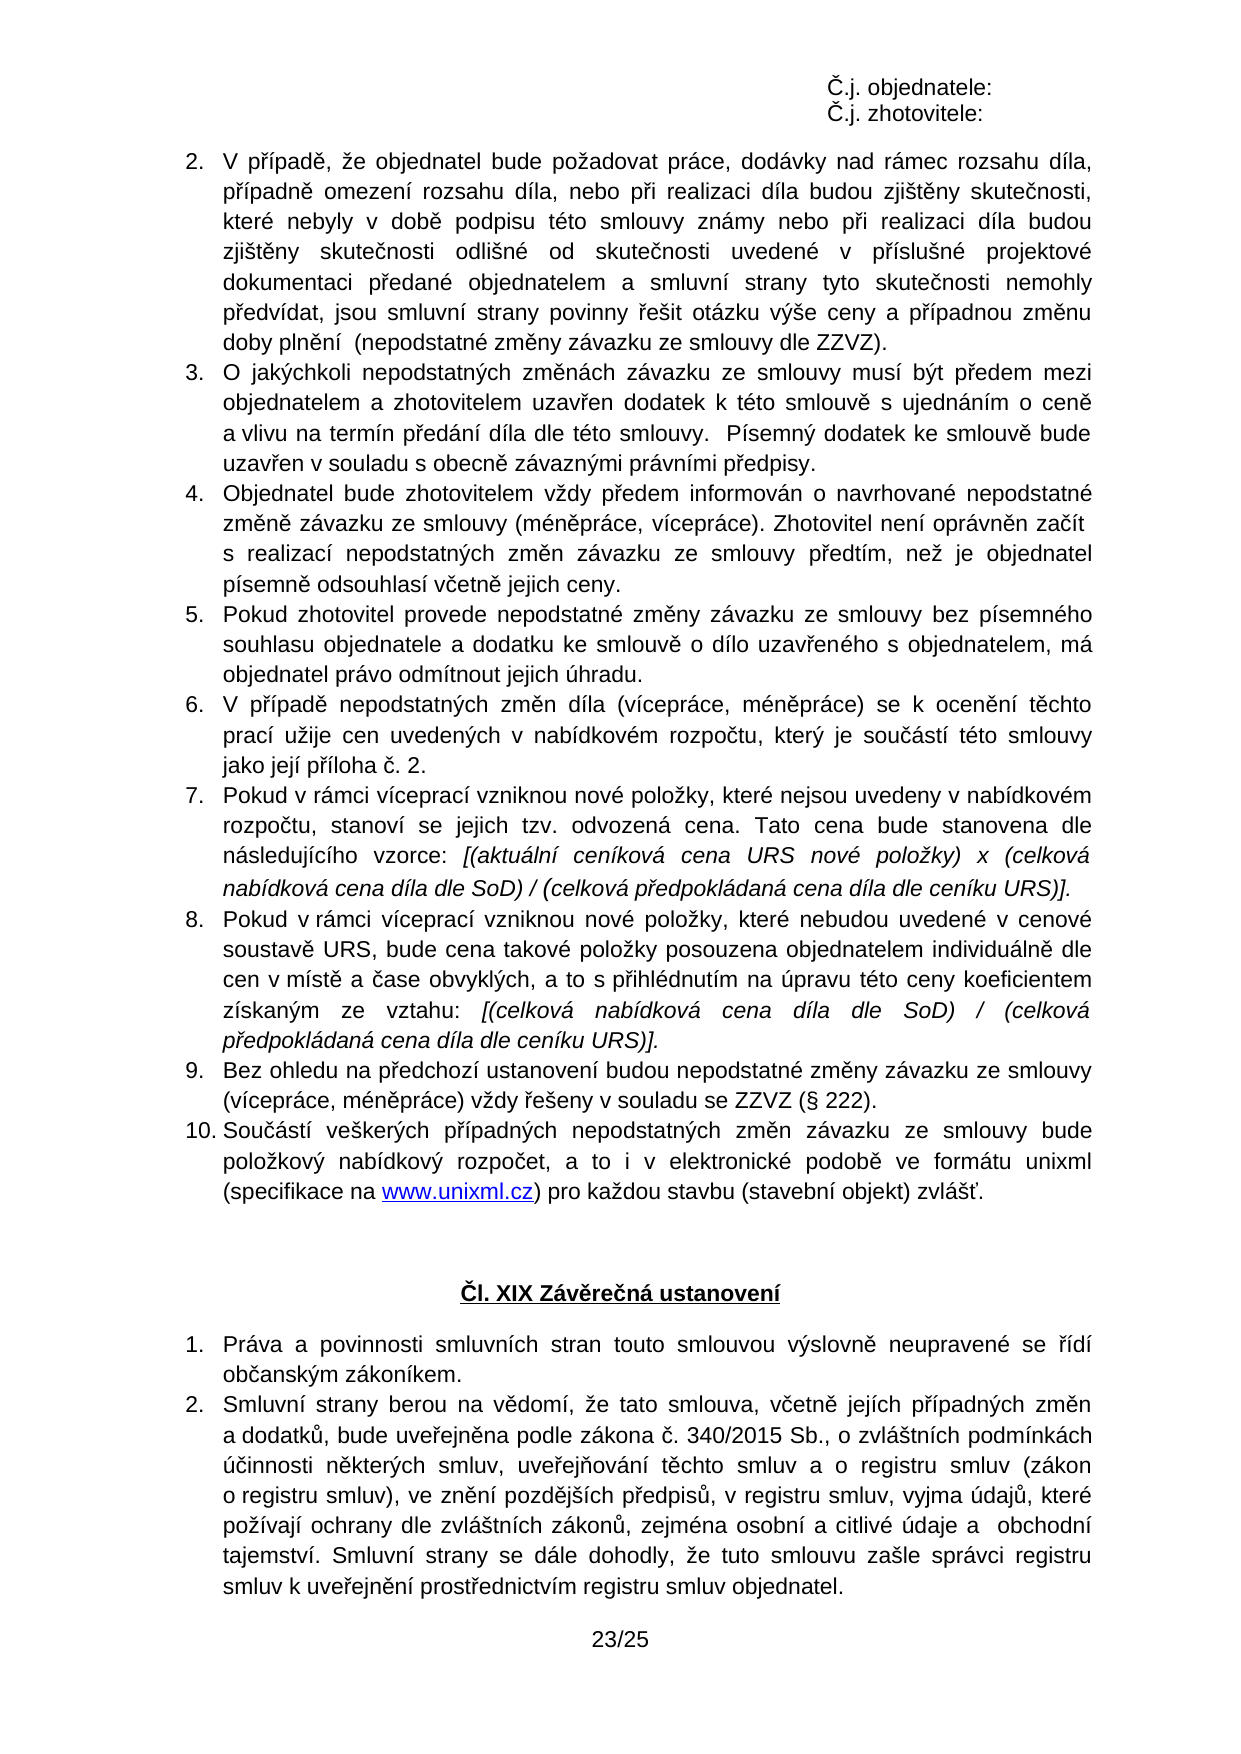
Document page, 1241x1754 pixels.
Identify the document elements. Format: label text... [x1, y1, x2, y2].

list Bez ohledu na předchozí ustanovení budou nepodstatné změny závazku ze smlouvy (vícepráce, méněpráce) vždy řešeny v souladu se ZZVZ (§ 222). [185, 1057, 1093, 1114]
list Součástí veškerých případných nepodstatných změn závazku ze smlouvy bude položkový nabídkový rozpočet, a to i v elektronické podobě ve formátu unixml (specifikace na www.unixml.cz) pro každou stavbu (stavební objekt) zvlášť. [185, 1117, 1093, 1204]
list O jakýchkoli nepodstatných změnách závazku ze smlouvy musí být předem mezi objednatelem a zhotovitelem uzavřen dodatek k této smlouvě s ujednáním o ceně a vlivu na termín předání díla dle této smlouvy. Písemný dodatek ke smlouvě bude uzavřen v souladu s obecně závaznými právními předpisy. [185, 359, 1093, 476]
list V případě, že objednatel bude požadovat práce, dodávky nad rámec rozsahu díla, případně omezení rozsahu díla, nebo při realizaci díla budou zjištěny skutečnosti, které nebyly v době podpisu této smlouvy známy nebo při realizaci díla budou zjištěny skutečnosti odlišné od skutečnosti uvedené v příslušné projektové dokumentaci předané objednatelem a smluvní strany tyto skutečnosti nemohly předvídat, jsou smluvní strany povinny řešit otázku výše ceny a případnou změnu doby plnění (nepodstatné změny závazku ze smlouvy dle ZZVZ). [185, 148, 1093, 355]
list Objednatel bude zhotovitelem vždy předem informován o navrhované nepodstatné změně závazku ze smlouvy (méněpráce, vícepráce). Zhotovitel není oprávněn začít s realizací nepodstatných změn závazku ze smlouvy předtím, než je objednatel písemně odsouhlasí včetně jejich ceny. [185, 480, 1093, 597]
list Smluvní strany berou na vědomí, že tato smlouva, včetně jejích případných změn a dodatků, bude uveřejněna podle zákona č. 340/2015 Sb., o zvláštních podmínkách účinnosti některých smluv, uveřejňování těchto smluv a o registru smluv (zákon o registru smluv), ve znění pozdějších předpisů, v registru smluv, vyjma údajů, které požívají ochrany dle zvláštních zákonů, zejména osobní a citlivé údaje a obchodní tajemství. Smluvní strany se dále dohodly, že tuto smlouvu zašle správci registru smluv k uveřejnění prostřednictvím registru smluv objednatel. [185, 1391, 1093, 1599]
list Pokud v rámci víceprací vzniknou nové položky, které nejsou uvedeny v nabídkovém rozpočtu, stanoví se jejich tzv. odvozená cena. Tato cena bude stanovena dle následujícího vzorce: [(aktuální ceníková cena URS nové položky) x (celková nabídková cena díla dle SoD) / (celková předpokládaná cena díla dle ceníku URS)]. [185, 782, 1093, 902]
text Čl. XIX Závěrečná ustanovení [148, 1280, 1093, 1306]
list Práva a povinnosti smluvních stran touto smlouvou výslovně neupravené se řídí občanským zákoníkem. [185, 1331, 1093, 1388]
list V případě nepodstatných změn díla (vícepráce, méněpráce) se k ocenění těchto prací užije cen uvedených v nabídkovém rozpočtu, který je součástí této smlouvy jako její příloha č. 2. [185, 691, 1093, 778]
list Pokud zhotovitel provede nepodstatné změny závazku ze smlouvy bez písemného souhlasu objednatele a dodatku ke smlouvě o dílo uzavřeného s objednatelem, má objednatel právo odmítnout jejich úhradu. [185, 601, 1093, 687]
list Pokud v rámci víceprací vzniknou nové položky, které nebudou uvedené v cenové soustavě URS, bude cena takové položky posouzena objednatelem individuálně dle cen v místě a čase obvyklých, a to s přihlédnutím na úpravu této ceny koeficientem získaným ze vztahu: [(celková nabídková cena díla dle SoD) / (celková předpokládaná cena díla dle ceníku URS)]. [185, 906, 1093, 1053]
